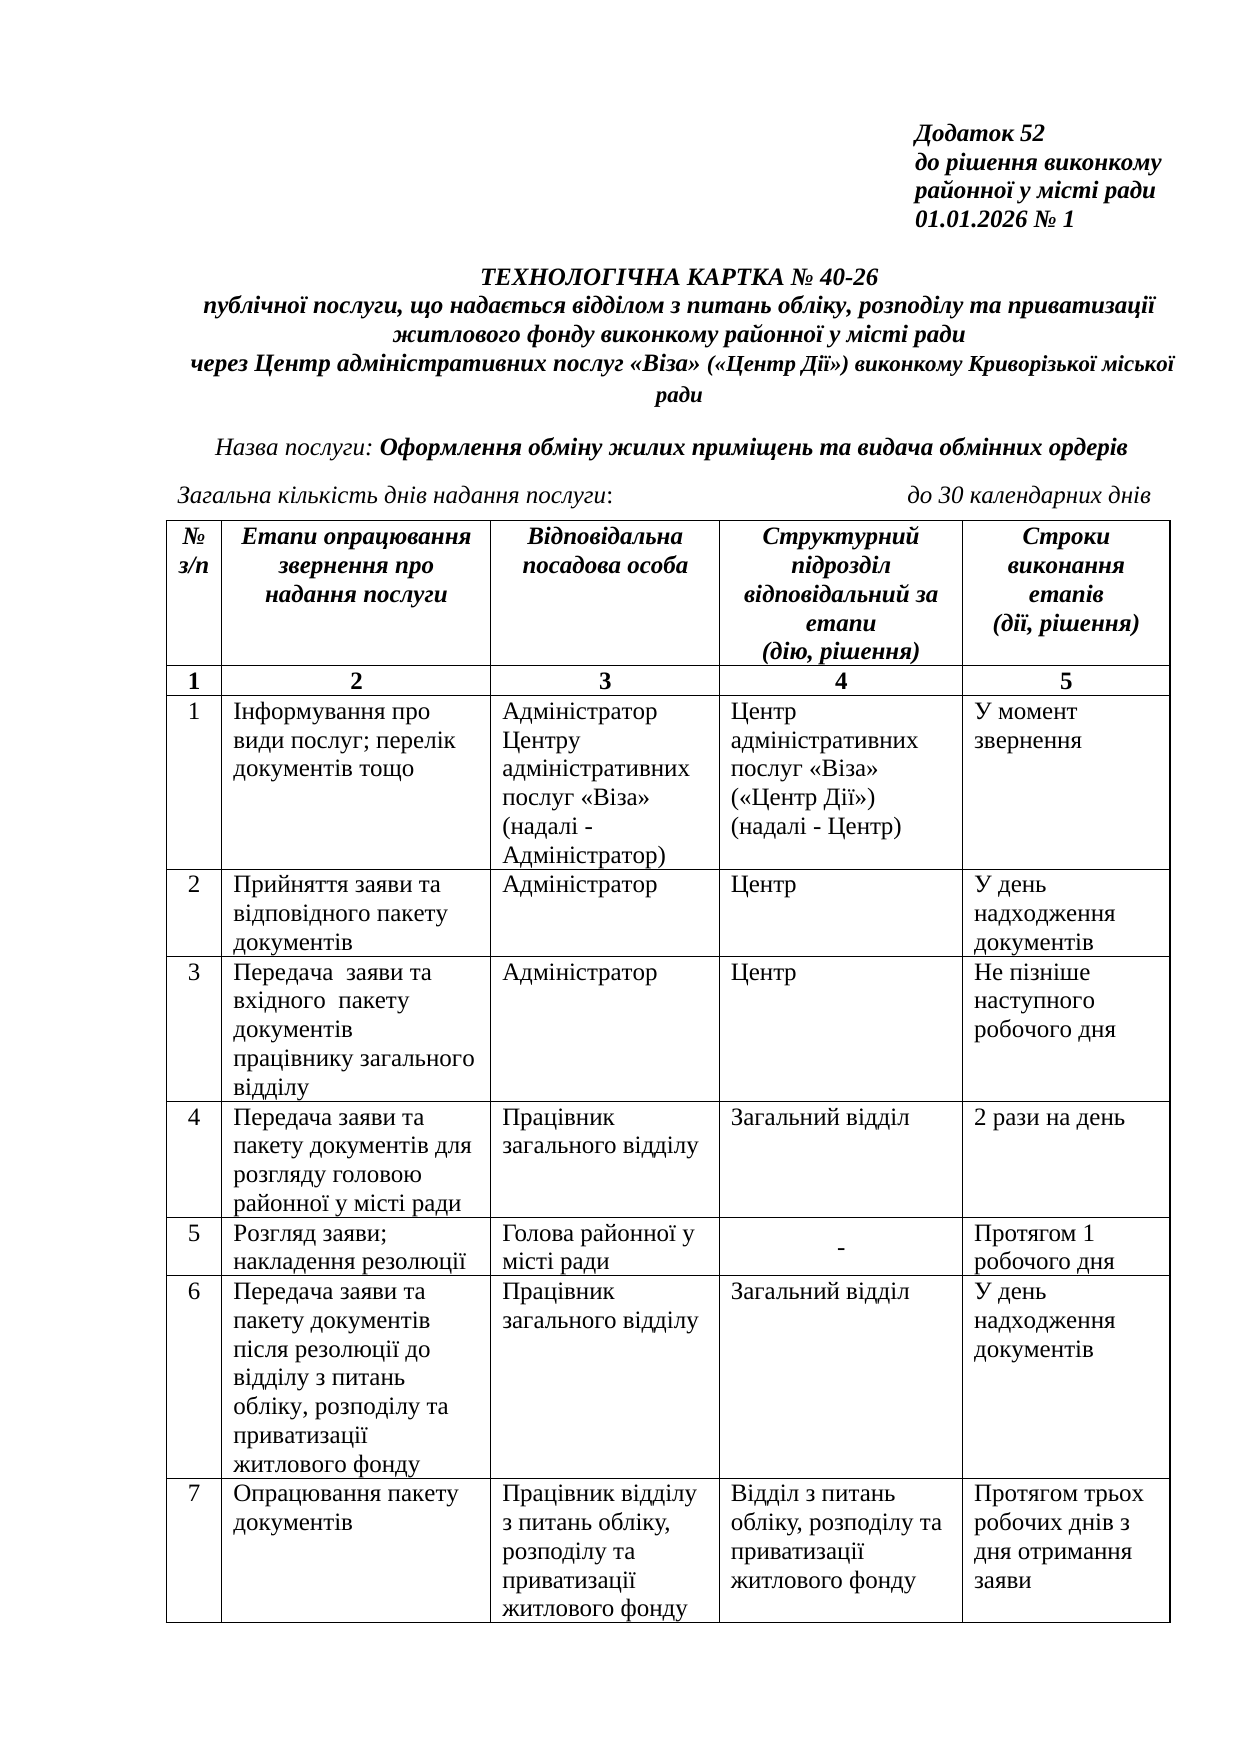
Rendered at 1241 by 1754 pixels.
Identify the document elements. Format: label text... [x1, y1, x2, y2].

table_cell Прийняття заяви та відповідного пакету документів [222, 870, 490, 956]
table_cell 6 [167, 1276, 221, 1477]
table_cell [720, 1479, 962, 1622]
table_cell У момент звернення [963, 696, 1169, 868]
text 01.01.2026 № 1 [915, 204, 1181, 233]
text до рішення виконкому [915, 147, 1181, 176]
text ТЕХНОЛОГІЧНА КАРТКА № 40-26 [177, 262, 1181, 291]
text Загальна кількість днів надання послуги: до 30 календарних днів [177, 480, 1181, 508]
table_cell 3 [167, 957, 221, 1101]
table_cell Центр [720, 870, 962, 956]
table_cell Адміністратор [491, 957, 719, 1101]
table_cell Передача заяви та вхідного пакету документів працівнику загального відділу [222, 957, 490, 1101]
table_cell 2 [167, 870, 221, 956]
table_cell Загальний відділ [720, 1276, 962, 1477]
table_cell 1 [167, 696, 221, 868]
text Додаток 52 [915, 118, 1181, 147]
text через Центр адміністративних послуг «Віза» («Центр Дії») виконкому Криворізької міської ради [177, 348, 1181, 407]
table_cell 4 [167, 1102, 221, 1217]
table_cell Передача заяви та пакету документів для розгляду головою районної у місті ради [222, 1102, 490, 1217]
table_header Структурний підрозділ відповідальний за етапи (дію, рішення) [720, 521, 962, 665]
table_cell 3 [491, 666, 719, 695]
table_cell Адміністратор Центру адміністративних послуг «Віза» (надалі - Адміністратор) [491, 696, 719, 868]
table_header Етапи опрацювання звернення про надання послуги [222, 521, 490, 665]
table_cell 7 [167, 1479, 221, 1622]
table_cell 5 [963, 666, 1169, 695]
table_cell 1 [167, 666, 221, 695]
table_cell Протягом 1 робочого дня [963, 1218, 1169, 1275]
table_cell Центр адміністративних послуг «Віза» («Центр Дії») (надалі - Центр) [720, 696, 962, 868]
table_cell 2 рази на день [963, 1102, 1169, 1217]
table_cell 2 [222, 666, 490, 695]
table_cell Розгляд заяви; накладення резолюції [222, 1218, 490, 1275]
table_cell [963, 1479, 1169, 1622]
table_header Строки виконання етапів (дії, рішення) [963, 521, 1169, 665]
table_cell 5 [167, 1218, 221, 1275]
table_cell Центр [720, 957, 962, 1101]
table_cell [222, 1479, 490, 1622]
table_cell У день надходження документів [963, 870, 1169, 956]
table_cell 4 [720, 666, 962, 695]
table_cell Передача заяви та пакету документів після резолюції до відділу з питань обліку, розподілу та приватизації житлового фонду [222, 1276, 490, 1477]
text Назва послуги: Оформлення обміну жилих приміщень та видача обмінних ордерів [177, 432, 1181, 461]
table_header Відповідальна посадова особа [491, 521, 719, 665]
table_cell Голова районної у місті ради [491, 1218, 719, 1275]
table_cell Працівник загального відділу [491, 1276, 719, 1477]
text публічної послуги, що надається відділом з питань обліку, розподілу та приватизації житлового фонду виконкому районної у місті ради [177, 291, 1181, 348]
table_cell Загальний відділ [720, 1102, 962, 1217]
table_header № з/п [167, 521, 221, 665]
text районної у місті ради [915, 176, 1181, 204]
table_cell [491, 1479, 719, 1622]
table_cell Адміністратор [491, 870, 719, 956]
table_cell Інформування про види послуг; перелік документів тощо [222, 696, 490, 868]
table_cell Працівник загального відділу [491, 1102, 719, 1217]
table_cell - [720, 1218, 962, 1275]
table_cell Не пізніше наступного робочого дня [963, 957, 1169, 1101]
table_cell У день надходження документів [963, 1276, 1169, 1477]
